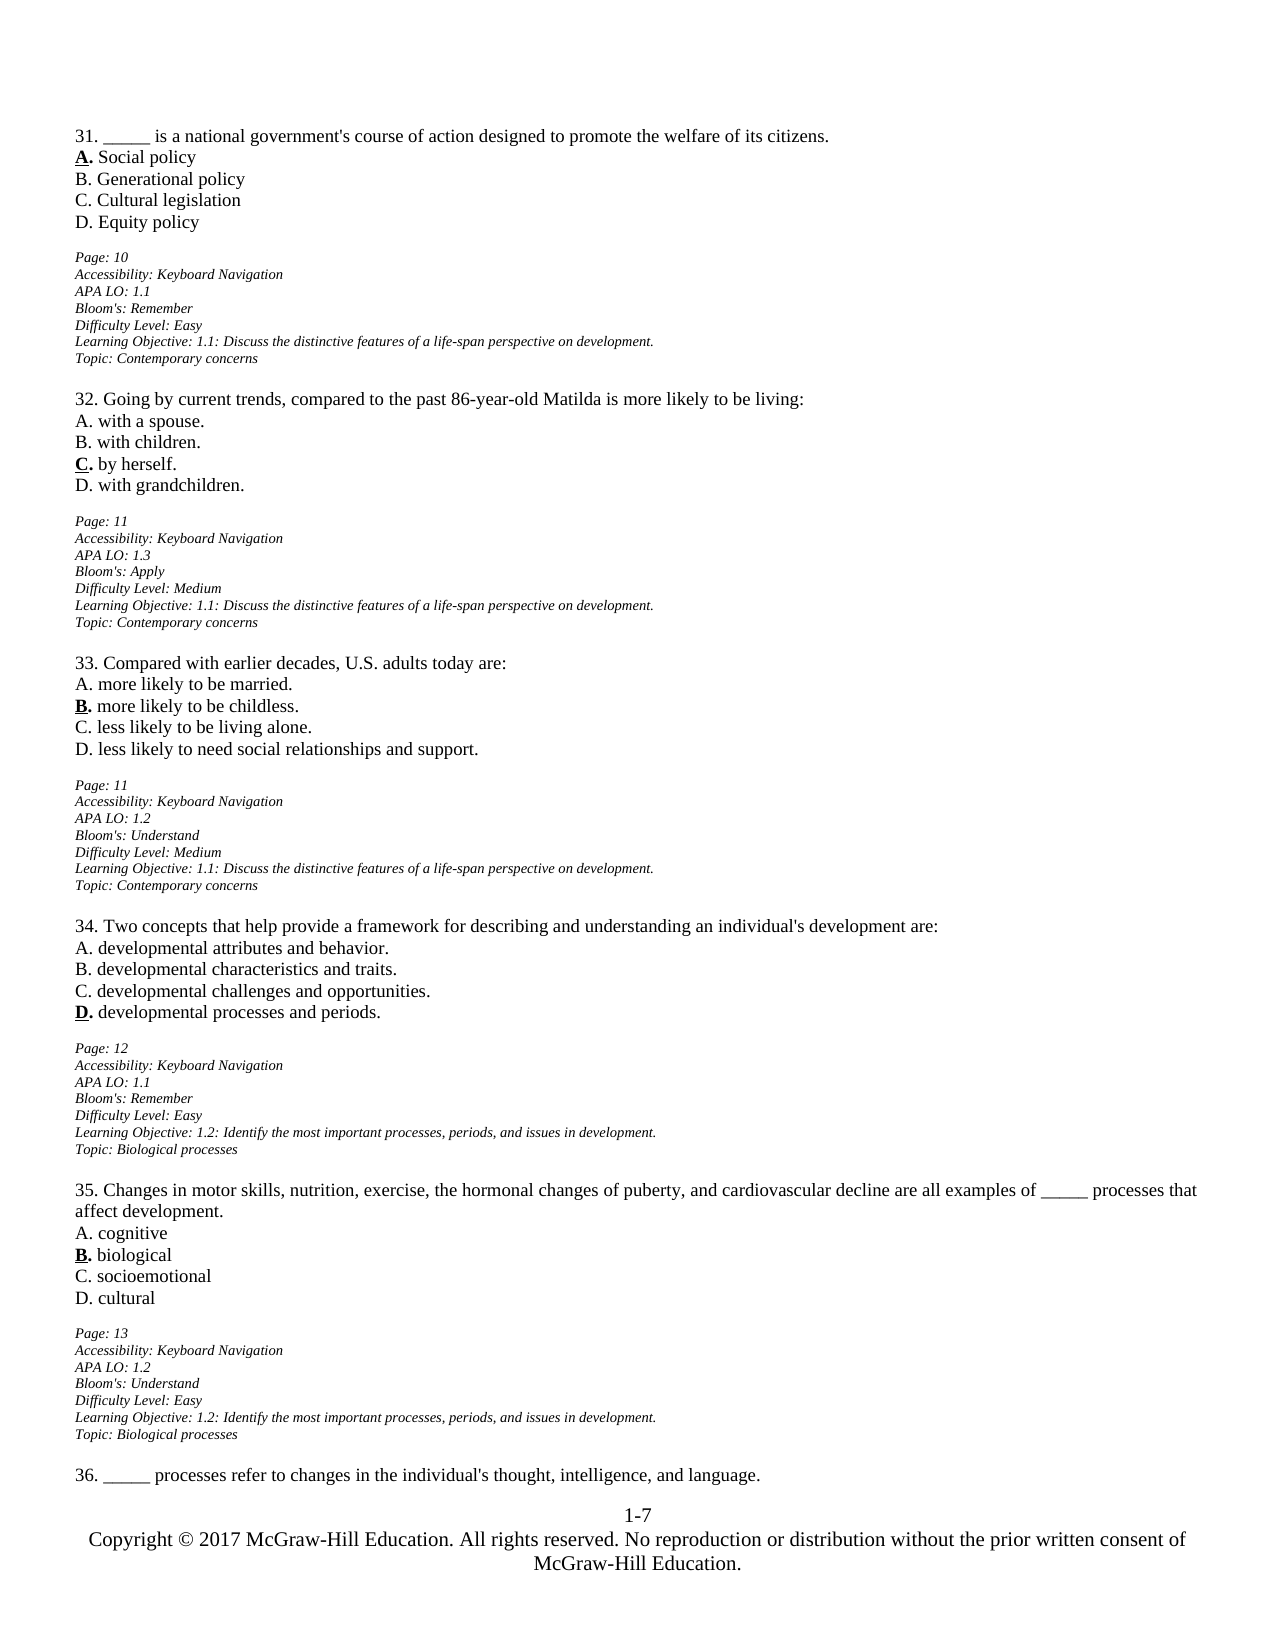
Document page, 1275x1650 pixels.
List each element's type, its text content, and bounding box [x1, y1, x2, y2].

text D. cultural [75, 1287, 1200, 1308]
text Topic: Contemporary concerns [75, 613, 1200, 630]
text Page: 13 Accessibility: Keyboard Navigation [75, 1308, 1200, 1358]
text Topic: Biological processes [75, 1140, 1200, 1157]
text APA LO: 1.2 [75, 810, 1200, 827]
text A. developmental attributes and behavior. [75, 937, 1200, 958]
text 36. _____ processes refer to changes in the individual's thought, intelligence, and language. [75, 1464, 1200, 1485]
text APA LO: 1.2 [75, 1358, 1200, 1375]
text Topic: Contemporary concerns [75, 877, 1200, 894]
text 32. Going by current trends, compared to the past 86-year-old Matilda is more likely to be living: [75, 388, 1200, 410]
text D. less likely to need social relationships and support. [75, 738, 1200, 759]
text D. with grandchildren. [75, 474, 1200, 496]
text B. more likely to be childless. [75, 695, 1200, 716]
text B. with children. [75, 431, 1200, 453]
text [75, 1409, 1200, 1426]
text Learning Objective: 1.1: Discuss the distinctive features of a life-span perspective on development. [75, 333, 1200, 350]
text C. Cultural legislation [75, 189, 1200, 211]
text APA LO: 1.1 [75, 1073, 1200, 1090]
text C. by herself. [75, 453, 1200, 474]
text Bloom's: Understand [75, 1375, 1200, 1392]
text C. developmental challenges and opportunities. [75, 980, 1200, 1001]
text Difficulty Level: Easy [75, 1392, 1200, 1409]
text Learning Objective: 1.1: Discuss the distinctive features of a life-span perspective on development. [75, 597, 1200, 613]
text Bloom's: Remember [75, 1090, 1200, 1107]
text C. less likely to be living alone. [75, 716, 1200, 738]
text 33. Compared with earlier decades, U.S. adults today are: [75, 652, 1200, 673]
text A. Social policy [75, 146, 1200, 168]
text Difficulty Level: Medium [75, 843, 1200, 860]
text 35. Changes in motor skills, nutrition, exercise, the hormonal changes of puberty, and cardiovascular decline are all examples of _____ processes that affect development. [75, 1179, 1200, 1222]
text Difficulty Level: Medium [75, 580, 1200, 597]
text A. more likely to be married. [75, 673, 1200, 695]
text C. socioemotional [75, 1265, 1200, 1287]
text Difficulty Level: Easy [75, 316, 1200, 333]
text APA LO: 1.1 [75, 283, 1200, 299]
text Topic: Biological processes [75, 1426, 1200, 1442]
text A. cognitive [75, 1222, 1200, 1243]
text Bloom's: Remember [75, 299, 1200, 316]
text Bloom's: Understand [75, 827, 1200, 843]
text B. developmental characteristics and traits. [75, 958, 1200, 980]
text Page: 11 Accessibility: Keyboard Navigation [75, 496, 1200, 546]
text D. developmental processes and periods. [75, 1001, 1200, 1023]
text Bloom's: Apply [75, 563, 1200, 580]
text D. Equity policy [75, 211, 1200, 232]
text Page: 11 Accessibility: Keyboard Navigation [75, 759, 1200, 810]
text APA LO: 1.3 [75, 546, 1200, 563]
text Topic: Contemporary concerns [75, 350, 1200, 367]
text A. with a spouse. [75, 410, 1200, 431]
text B. biological [75, 1243, 1200, 1265]
text Learning Objective: 1.1: Discuss the distinctive features of a life-span perspective on development. [75, 860, 1200, 877]
text Difficulty Level: Easy [75, 1107, 1200, 1124]
text B. Generational policy [75, 168, 1200, 189]
text Page: 12 Accessibility: Keyboard Navigation [75, 1023, 1200, 1073]
text 34. Two concepts that help provide a framework for describing and understanding an individual's development are: [75, 915, 1200, 937]
text Page: 10 Accessibility: Keyboard Navigation [75, 232, 1200, 283]
text 31. _____ is a national government's course of action designed to promote the welfare of its citizens. [75, 124, 1200, 146]
text Learning Objective: 1.2: Identify the most important processes, periods, and issues in development. [75, 1124, 1200, 1140]
